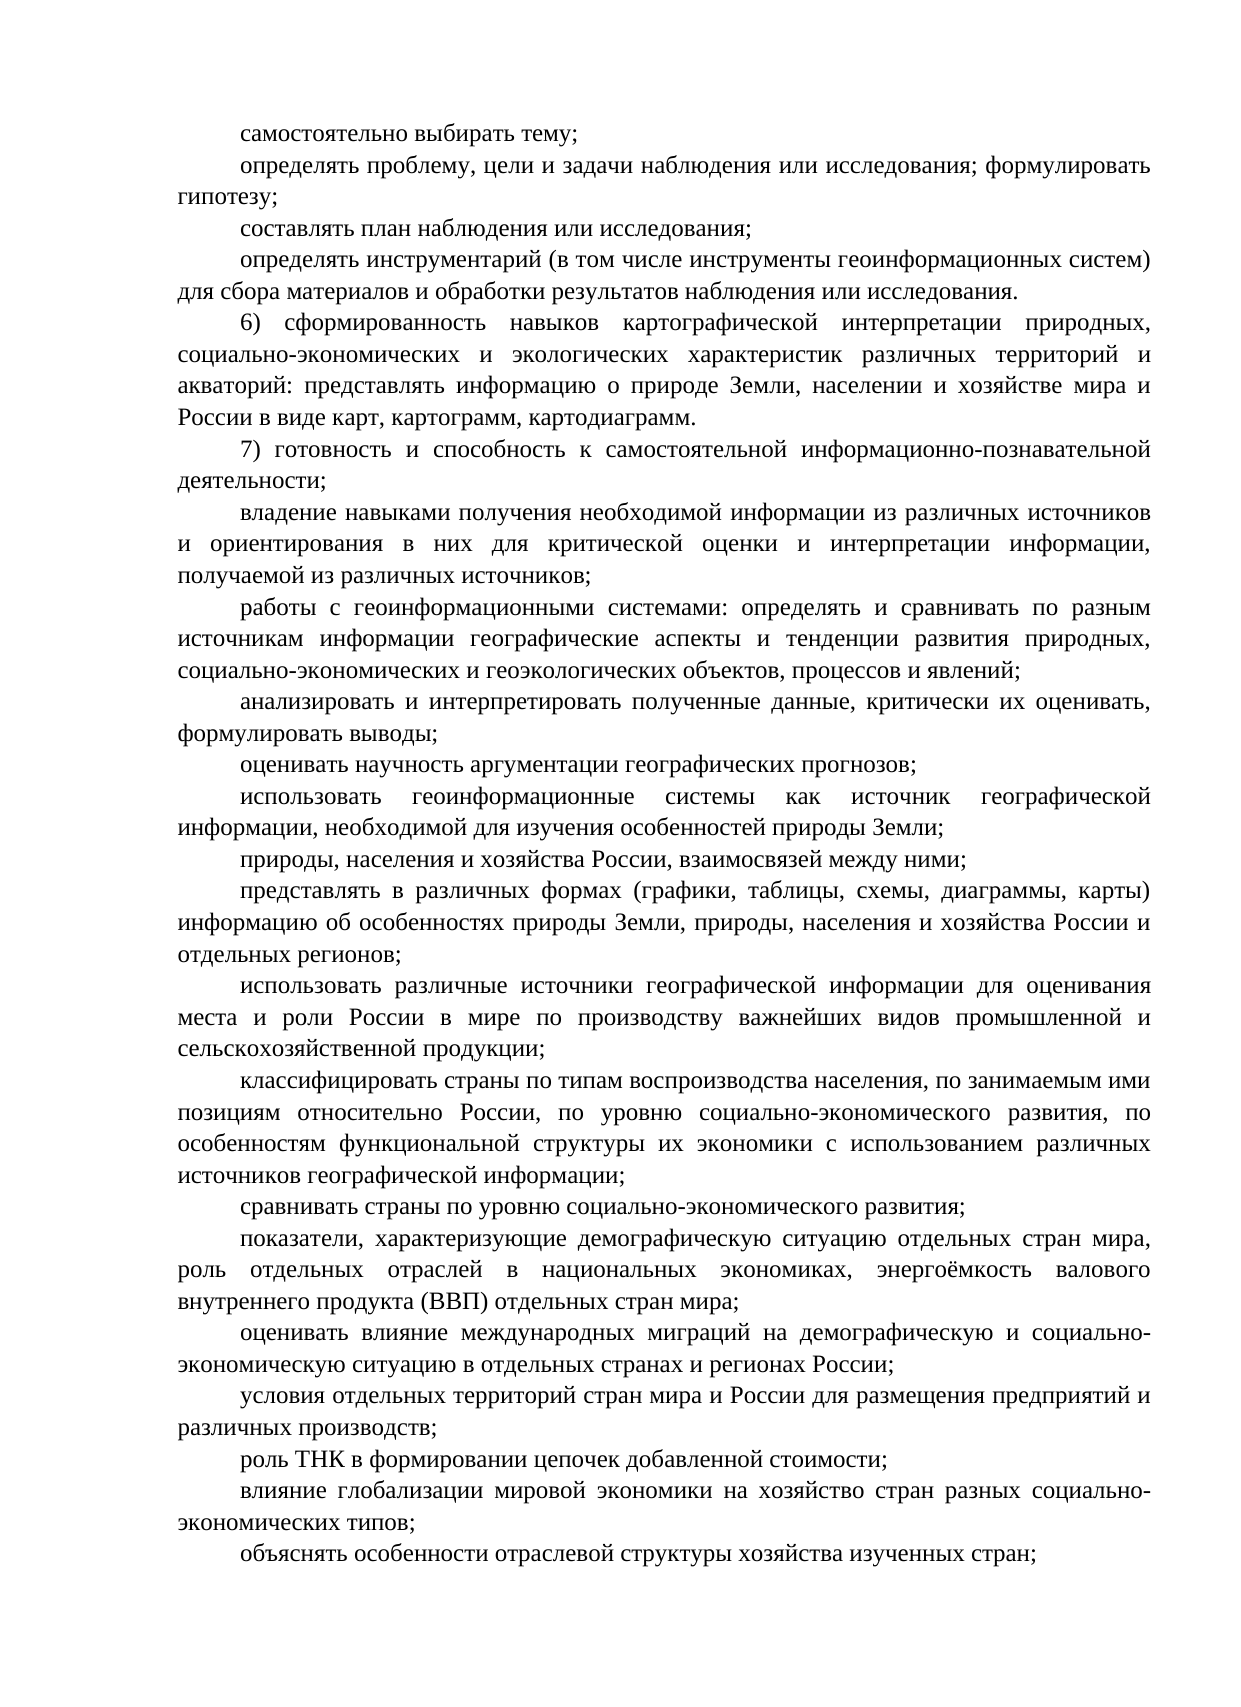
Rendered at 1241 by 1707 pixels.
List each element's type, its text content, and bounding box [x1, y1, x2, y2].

text оценивать влияние международных миграций на демографическую и социально-экономическую ситуацию в отдельных странах и регионах России; [177, 1317, 1152, 1378]
text определять инструментарий (в том числе инструменты геоинформационных систем) для сбора материалов и обработки результатов наблюдения или исследования. [177, 244, 1152, 305]
text определять проблему, цели и задачи наблюдения или исследования; формулировать гипотезу; [177, 150, 1152, 210]
text оценивать научность аргументации географических прогнозов; [177, 749, 1152, 778]
text владение навыками получения необходимой информации из различных источников и ориентирования в них для критической оценки и интерпретации информации, получаемой из различных источников; [177, 497, 1152, 589]
text самостоятельно выбирать тему; [177, 118, 1152, 147]
text 7) готовность и способность к самостоятельной информационно-познавательной деятельности; [177, 434, 1152, 494]
text составлять план наблюдения или исследования; [177, 213, 1152, 242]
text условия отдельных территорий стран мира и России для размещения предприятий и различных производств; [177, 1381, 1152, 1441]
text использовать различные источники географической информации для оценивания места и роли России в мире по производству важнейших видов промышленной и сельскохозяйственной продукции; [177, 970, 1152, 1062]
text 6) сформированность навыков картографической интерпретации природных, социально-экономических и экологических характеристик различных территорий и акваторий: представлять информацию о природе Земли, населении и хозяйстве мира и России в виде карт, картограмм, картодиаграмм. [177, 307, 1152, 431]
text анализировать и интерпретировать полученные данные, критически их оценивать, формулировать выводы; [177, 686, 1152, 747]
text использовать геоинформационные системы как источник географической информации, необходимой для изучения особенностей природы Земли; [177, 781, 1152, 841]
text влияние глобализации мировой экономики на хозяйство стран разных социально-экономических типов; [177, 1475, 1152, 1536]
text представлять в различных формах (графики, таблицы, схемы, диаграммы, карты) информацию об особенностях природы Земли, природы, населения и хозяйства России и отдельных регионов; [177, 876, 1152, 967]
text показатели, характеризующие демографическую ситуацию отдельных стран мира, роль отдельных отраслей в национальных экономиках, энергоёмкость валового внутреннего продукта (ВВП) отдельных стран мира; [177, 1223, 1152, 1315]
text работы с геоинформационными системами: определять и сравнивать по разным источникам информации географические аспекты и тенденции развития природных, социально-экономических и геоэкологических объектов, процессов и явлений; [177, 592, 1152, 683]
text природы, населения и хозяйства России, взаимосвязей между ними; [177, 844, 1152, 873]
text объяснять особенности отраслевой структуры хозяйства изученных стран; [177, 1538, 1152, 1567]
text роль ТНК в формировании цепочек добавленной стоимости; [177, 1444, 1152, 1472]
text классифицировать страны по типам воспроизводства населения, по занимаемым ими позициям относительно России, по уровню социально-экономического развития, по особенностям функциональной структуры их экономики с использованием различных источников географической информации; [177, 1065, 1152, 1188]
text сравнивать страны по уровню социально-экономического развития; [177, 1191, 1152, 1220]
